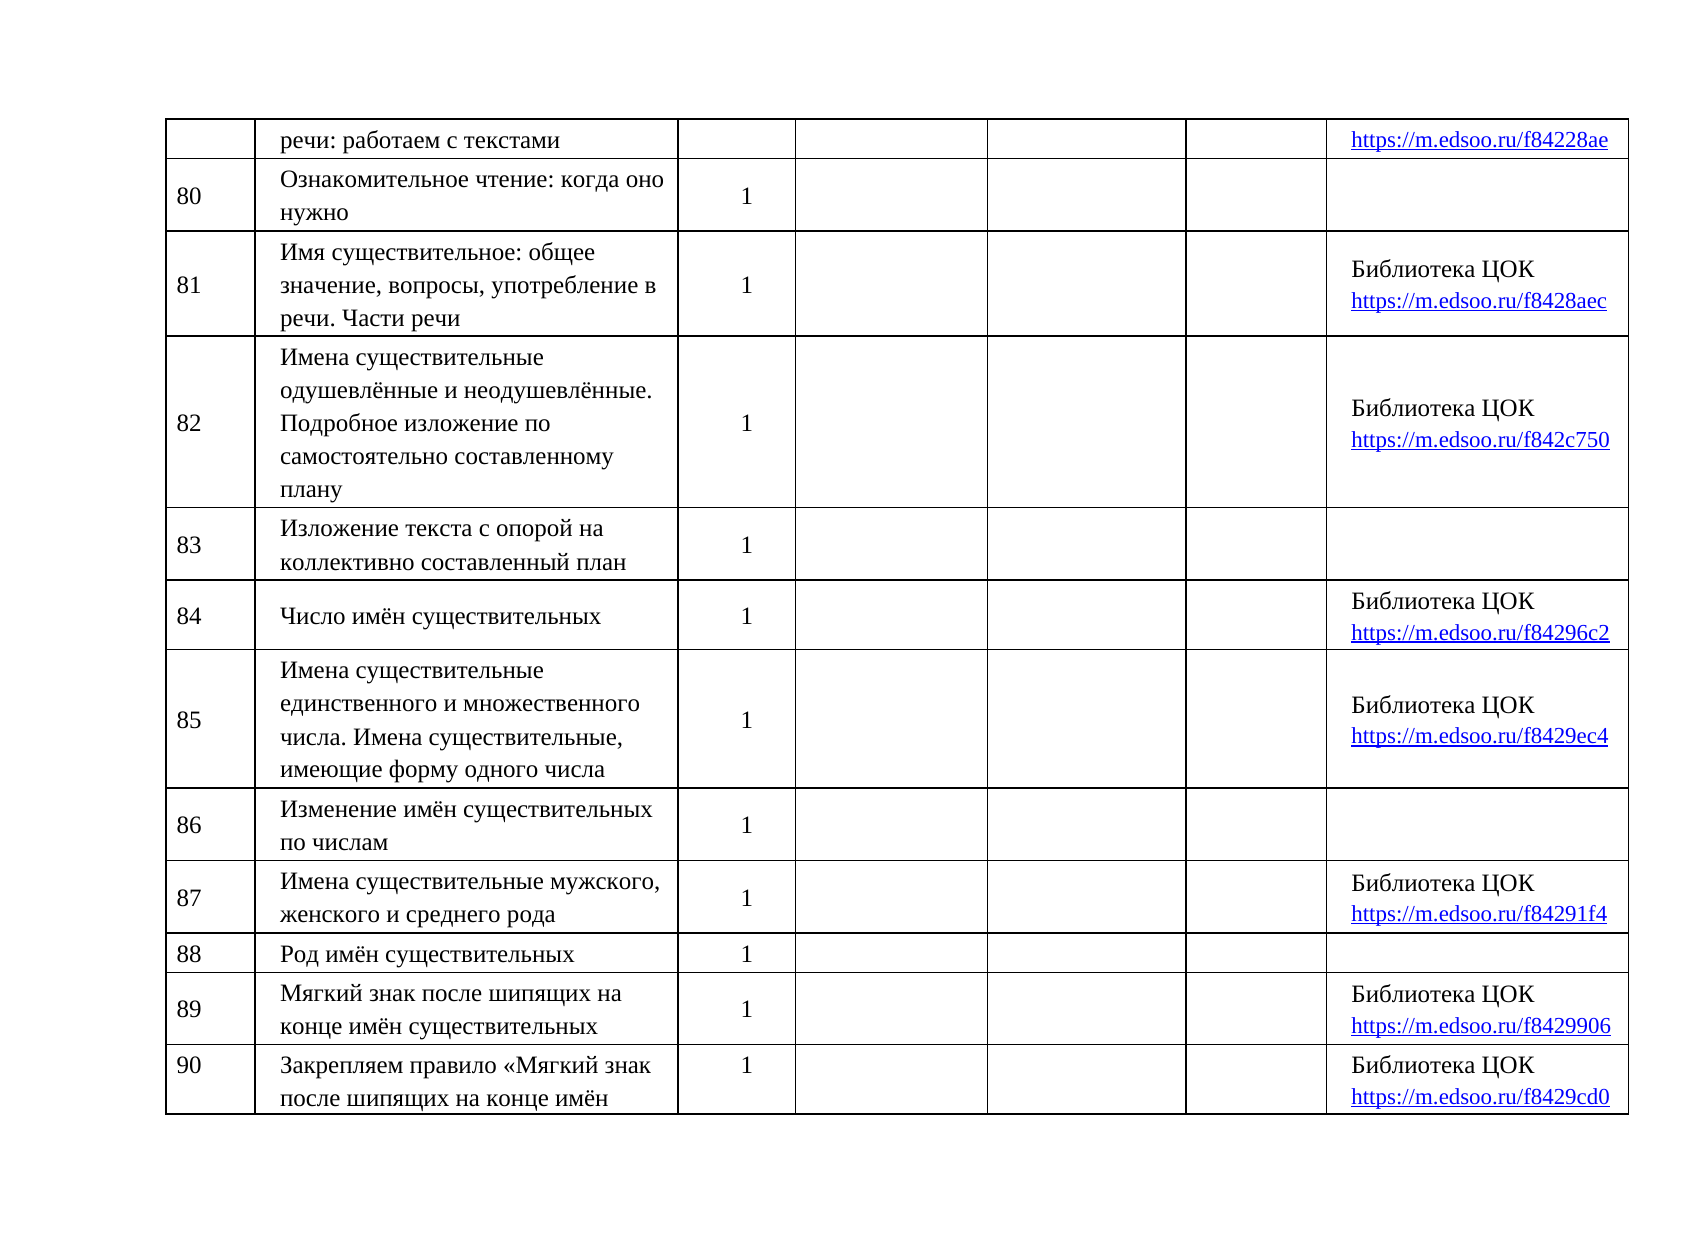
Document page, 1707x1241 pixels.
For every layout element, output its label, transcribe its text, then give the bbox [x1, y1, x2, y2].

table_cell 90 [167, 1045, 254, 1113]
table_cell 1 [679, 650, 795, 787]
table_cell 85 [167, 650, 254, 787]
table_cell [796, 1045, 987, 1113]
table_cell [1187, 120, 1326, 157]
table_cell 87 [167, 861, 254, 932]
table_cell 89 [167, 973, 254, 1044]
table_cell [1187, 861, 1326, 932]
table_cell 86 [167, 789, 254, 859]
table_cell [256, 120, 677, 157]
table_cell 82 [167, 337, 254, 507]
table_cell [1327, 159, 1628, 230]
table_cell [1327, 934, 1628, 971]
table_cell [988, 508, 1185, 579]
table_cell [796, 159, 987, 230]
table_cell [1187, 934, 1326, 971]
table_cell [1187, 650, 1326, 787]
table_cell [796, 861, 987, 932]
table_cell [796, 973, 987, 1044]
table_cell Библиотека ЦОК https://m.edsoo.ru/f8428aec [1327, 232, 1628, 335]
table_cell [796, 232, 987, 335]
table_cell [988, 650, 1185, 787]
table_cell [988, 1045, 1185, 1113]
table_cell Имена существительные одушевлённые и неодушевлённые. Подробное изложение по самостоятельно составленному плану [256, 337, 677, 507]
table_cell Имя существительное: общее значение, вопросы, употребление в речи. Части речи [256, 232, 677, 335]
table_cell Имена существительные единственного и множественного числа. Имена существительные, имеющие форму одного числа [256, 650, 677, 787]
table_cell 1 [679, 934, 795, 971]
table_cell Ознакомительное чтение: когда оно нужно [256, 159, 677, 230]
table_cell Библиотека ЦОК https://m.edsoo.ru/f842c750 [1327, 337, 1628, 507]
table_cell 84 [167, 581, 254, 649]
table_cell [796, 120, 987, 157]
table_cell [988, 159, 1185, 230]
table_cell [988, 120, 1185, 157]
table_cell [1327, 789, 1628, 859]
table_cell [1187, 232, 1326, 335]
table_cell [1327, 120, 1628, 157]
table_cell [796, 650, 987, 787]
table_cell [796, 337, 987, 507]
table_cell 1 [679, 120, 795, 157]
table_cell 1 [679, 159, 795, 230]
table_cell Библиотека ЦОК https://m.edsoo.ru/f8429ec4 [1327, 650, 1628, 787]
table_cell [1187, 973, 1326, 1044]
table_cell 83 [167, 508, 254, 579]
table_cell 1 [679, 232, 795, 335]
table_cell 1 [679, 508, 795, 579]
table_cell [1187, 337, 1326, 507]
table_cell Мягкий знак после шипящих на конце имён существительных [256, 973, 677, 1044]
table_cell 79 [167, 120, 254, 157]
table_cell Имена существительные мужского, женского и среднего рода [256, 861, 677, 932]
table_cell [796, 581, 987, 649]
table_cell [988, 789, 1185, 859]
table_cell 1 [679, 1045, 795, 1113]
table_cell [1187, 508, 1326, 579]
table_cell Библиотека ЦОК https://m.edsoo.ru/f84291f4 [1327, 861, 1628, 932]
table_cell [988, 934, 1185, 971]
table_cell Библиотека ЦОК https://m.edsoo.ru/f84296c2 [1327, 581, 1628, 649]
table_cell 1 [679, 789, 795, 859]
table_cell [988, 232, 1185, 335]
table_cell [1187, 159, 1326, 230]
table_cell 1 [679, 581, 795, 649]
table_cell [256, 1045, 677, 1113]
table_cell [988, 337, 1185, 507]
table_cell 88 [167, 934, 254, 971]
table_cell [988, 861, 1185, 932]
table_cell 1 [679, 337, 795, 507]
table_cell [1327, 508, 1628, 579]
table_cell [1187, 789, 1326, 859]
table_cell 1 [679, 973, 795, 1044]
table_cell 81 [167, 232, 254, 335]
table_cell [796, 934, 987, 971]
table_cell [988, 581, 1185, 649]
table_cell [796, 789, 987, 859]
table_cell Род имён существительных [256, 934, 677, 971]
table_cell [1327, 1045, 1628, 1113]
table_cell Изложение текста с опорой на коллективно составленный план [256, 508, 677, 579]
table_cell 1 [679, 861, 795, 932]
table_cell 80 [167, 159, 254, 230]
table_cell Изменение имён существительных по числам [256, 789, 677, 859]
table_cell [988, 973, 1185, 1044]
table_cell Число имён существительных [256, 581, 677, 649]
table_cell Библиотека ЦОК https://m.edsoo.ru/f8429906 [1327, 973, 1628, 1044]
table_cell [1187, 581, 1326, 649]
table_cell [1187, 1045, 1326, 1113]
table_cell [796, 508, 987, 579]
